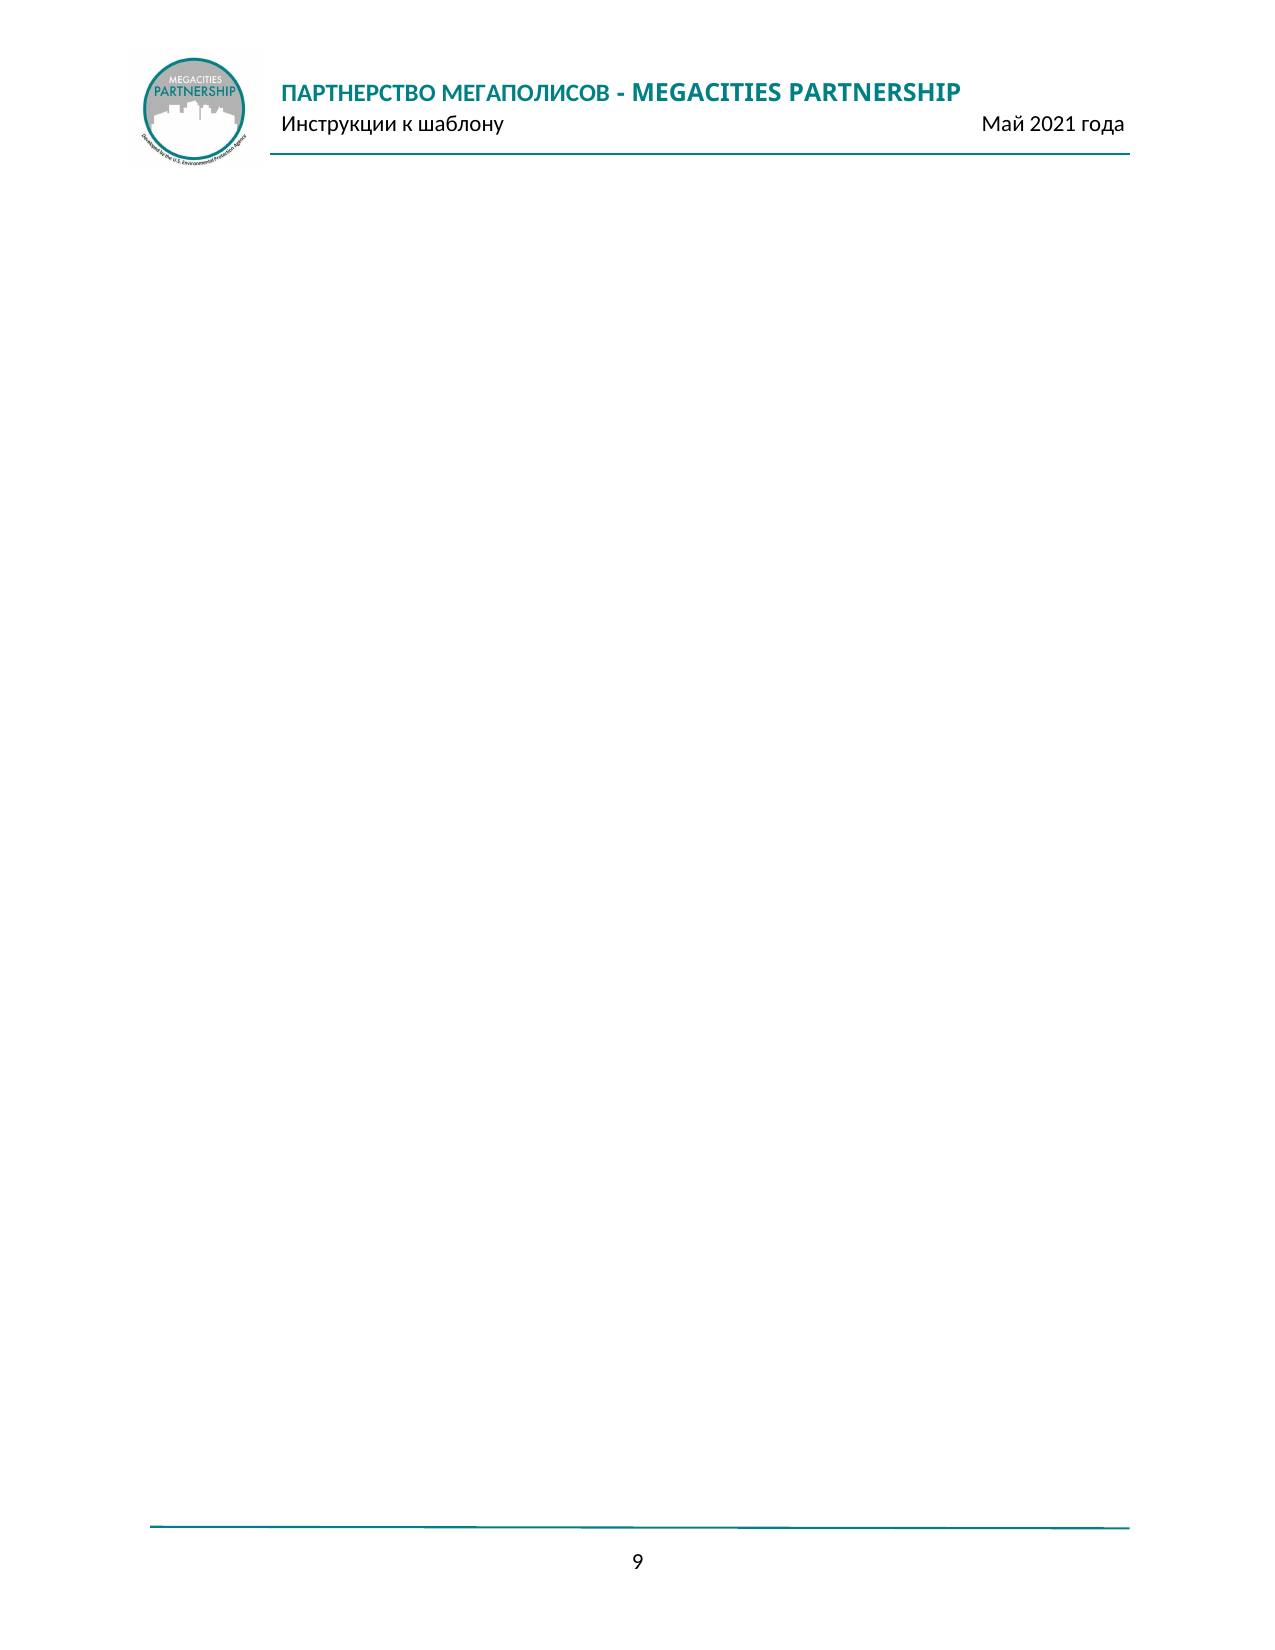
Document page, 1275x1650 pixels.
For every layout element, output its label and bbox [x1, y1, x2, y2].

picture [129, 51, 263, 171]
